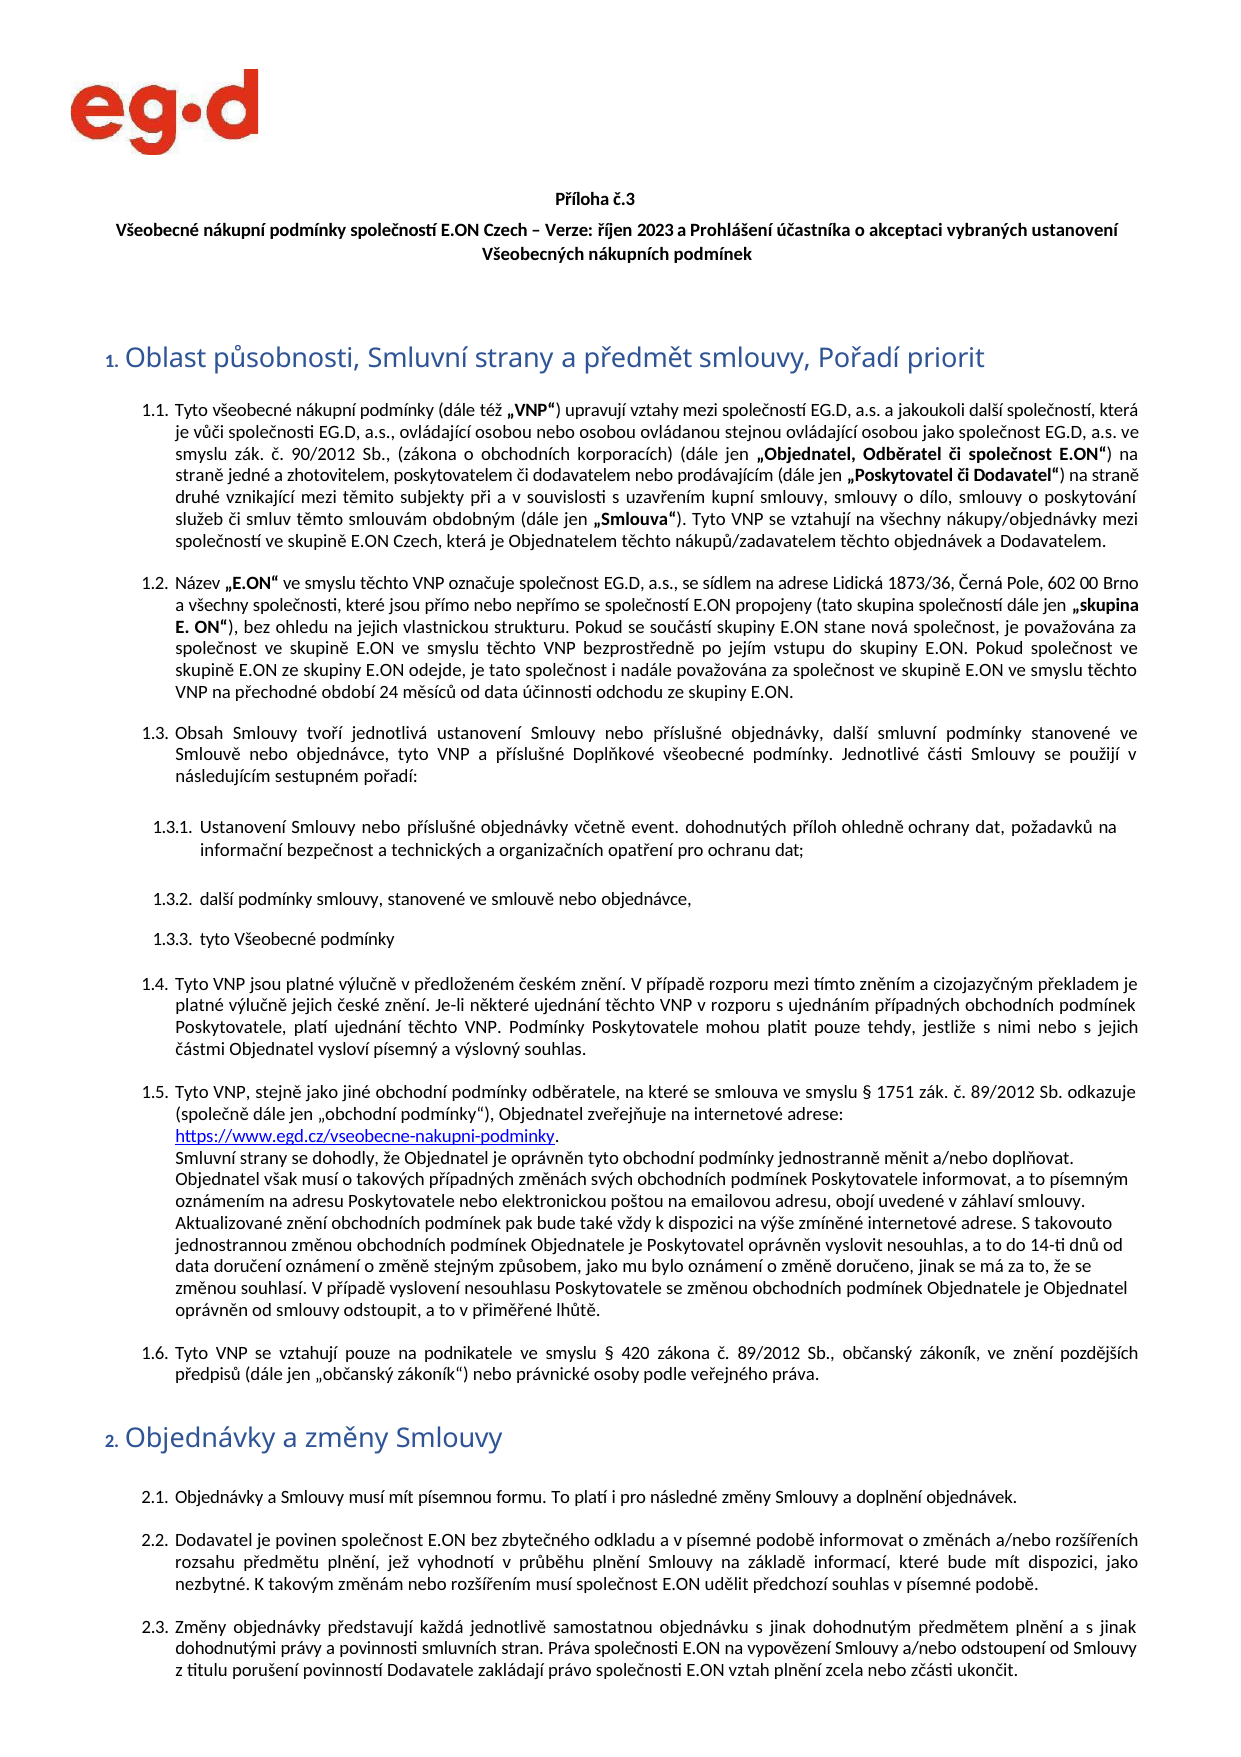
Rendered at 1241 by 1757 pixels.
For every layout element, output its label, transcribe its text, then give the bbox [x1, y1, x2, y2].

subtitle Objednávky a změny Smlouvy [104, 1419, 1163, 1456]
list další podmínky smlouvy, stanovené ve smlouvě nebo objednávce, [152, 887, 1163, 909]
text Všeobecné nákupní podmínky společností E.ON Czech – Verze: říjen 2023 a Prohlášení účastníka o akceptaci vybraných ustanovení Všeobecných nákupních podmínek [71, 218, 1163, 265]
list Dodavatel je povinen společnost E.ON bez zbytečného odkladu a v písemné podobě informovat o změnách a/nebo rozšířeních rozsahu předmětu plnění, jež vyhodnotí v průběhu plnění Smlouvy na základě informací, které bude mít dispozici, jako nezbytné. K takovým změnám nebo rozšířením musí společnost E.ON udělit předchozí souhlas v písemné podobě. [141, 1529, 1139, 1594]
text Příloha č.3 [27, 188, 1163, 209]
text Smluvní strany se dohodly, že Objednatel je oprávněn tyto obchodní podmínky jednostranně měnit a/nebo doplňovat. Objednatel však musí o takových případných změnách svých obchodních podmínek Poskytovatele informovat, a to písemným oznámením na adresu Poskytovatele nebo elektronickou poštou na emailovou adresu, obojí uvedené v záhlaví smlouvy. Aktualizované znění obchodních podmínek pak bude také vždy k dispozici na výše zmíněné internetové adrese. S takovouto jednostrannou změnou obchodních podmínek Objednatele je Poskytovatel oprávněn vyslovit nesouhlas, a to do 14-ti dnů od data doručení oznámení o změně stejným způsobem, jako mu bylo oznámení o změně doručeno, jinak se má za to, že se změnou souhlasí. V případě vyslovení nesouhlasu Poskytovatele se změnou obchodních podmínek Objednatele je Objednatel oprávněn od smlouvy odstoupit, a to v přiměřené lhůtě. [175, 1147, 1139, 1321]
list Objednávky a Smlouvy musí mít písemnou formu. To platí i pro následné změny Smlouvy a doplnění objednávek. [141, 1485, 1163, 1508]
list Tyto všeobecné nákupní podmínky (dále též „VNP“) upravují vztahy mezi společností EG.D, a.s. a jakoukoli další společností, která je vůči společnosti EG.D, a.s., ovládající osobou nebo osobou ovládanou stejnou ovládající osobou jako společnost EG.D, a.s. ve smyslu zák. č. 90/2012 Sb., (zákona o obchodních korporacích) (dále jen „Objednatel, Odběratel či společnost E.ON“) na straně jedné a zhotovitelem, poskytovatelem či dodavatelem nebo prodávajícím (dále jen „Poskytovatel či Dodavatel“) na straně druhé vznikající mezi těmito subjekty při a v souvislosti s uzavřením kupní smlouvy, smlouvy o dílo, smlouvy o poskytování služeb či smluv těmto smlouvám obdobným (dále jen „Smlouva“). Tyto VNP se vztahují na všechny nákupy/objednávky mezi společností ve skupině E.ON Czech, která je Objednatelem těchto nákupů/zadavatelem těchto objednávek a Dodavatelem. [141, 399, 1139, 552]
list Tyto VNP, stejně jako jiné obchodní podmínky odběratele, na které se smlouva ve smyslu § 1751 zák. č. 89/2012 Sb. odkazuje (společně dále jen „obchodní podmínky“), Objednatel zveřejňuje na internetové adrese: [141, 1081, 1138, 1125]
text https://www.egd.cz/vseobecne-nakupni-podminky. [175, 1125, 1163, 1147]
picture [70, 69, 259, 155]
list Tyto VNP se vztahují pouze na podnikatele ve smyslu § 420 zákona č. 89/2012 Sb., občanský zákoník, ve znění pozdějších předpisů (dále jen „občanský zákoník“) nebo právnické osoby podle veřejného práva. [141, 1342, 1139, 1385]
subtitle Oblast působnosti, Smluvní strany a předmět smlouvy, Pořadí priorit [104, 338, 1163, 375]
list Tyto VNP jsou platné výlučně v předloženém českém znění. V případě rozporu mezi tímto zněním a cizojazyčným překladem je platné výlučně jejich české znění. Je-li některé ujednání těchto VNP v rozporu s ujednáním případných obchodních podmínek Poskytovatele, platí ujednání těchto VNP. Podmínky Poskytovatele mohou platit pouze tehdy, jestliže s nimi nebo s jejich částmi Objednatel vysloví písemný a výslovný souhlas. [141, 973, 1138, 1060]
list Změny objednávky představují každá jednotlivě samostatnou objednávku s jinak dohodnutým předmětem plnění a s jinak dohodnutými právy a povinnosti smluvních stran. Práva společnosti E.ON na vypovězení Smlouvy a/nebo odstoupení od Smlouvy z titulu porušení povinností Dodavatele zakládají právo společnosti E.ON vztah plnění zcela nebo zčásti ukončit. [141, 1616, 1138, 1681]
list Název „E.ON“ ve smyslu těchto VNP označuje společnost EG.D, a.s., se sídlem na adrese Lidická 1873/36, Černá Pole, 602 00 Brno a všechny společnosti, které jsou přímo nebo nepřímo se společností E.ON propojeny (tato skupina společností dále jen „skupina E. ON“), bez ohledu na jejich vlastnickou strukturu. Pokud se součástí skupiny E.ON stane nová společnost, je považována za společnost ve skupině E.ON ve smyslu těchto VNP bezprostředně po jejím vstupu do skupiny E.ON. Pokud společnost ve skupině E.ON ze skupiny E.ON odejde, je tato společnost i nadále považována za společnost ve skupině E.ON ve smyslu těchto VNP na přechodné období 24 měsíců od data účinnosti odchodu ze skupiny E.ON. [141, 572, 1139, 703]
list Obsah Smlouvy tvoří jednotlivá ustanovení Smlouvy nebo příslušné objednávky, další smluvní podmínky stanovené ve Smlouvě nebo objednávce, tyto VNP a příslušné Doplňkové všeobecné podmínky. Jednotlivé části Smlouvy se použijí v následujícím sestupném pořadí: [141, 722, 1138, 787]
text informační bezpečnost a technických a organizačních opatření pro ochranu dat; [200, 838, 1163, 861]
list tyto Všeobecné podmínky [152, 927, 1163, 950]
list Ustanovení Smlouvy nebo příslušné objednávky včetně event. dohodnutých příloh ohledně ochrany dat, požadavků na [152, 815, 1163, 838]
